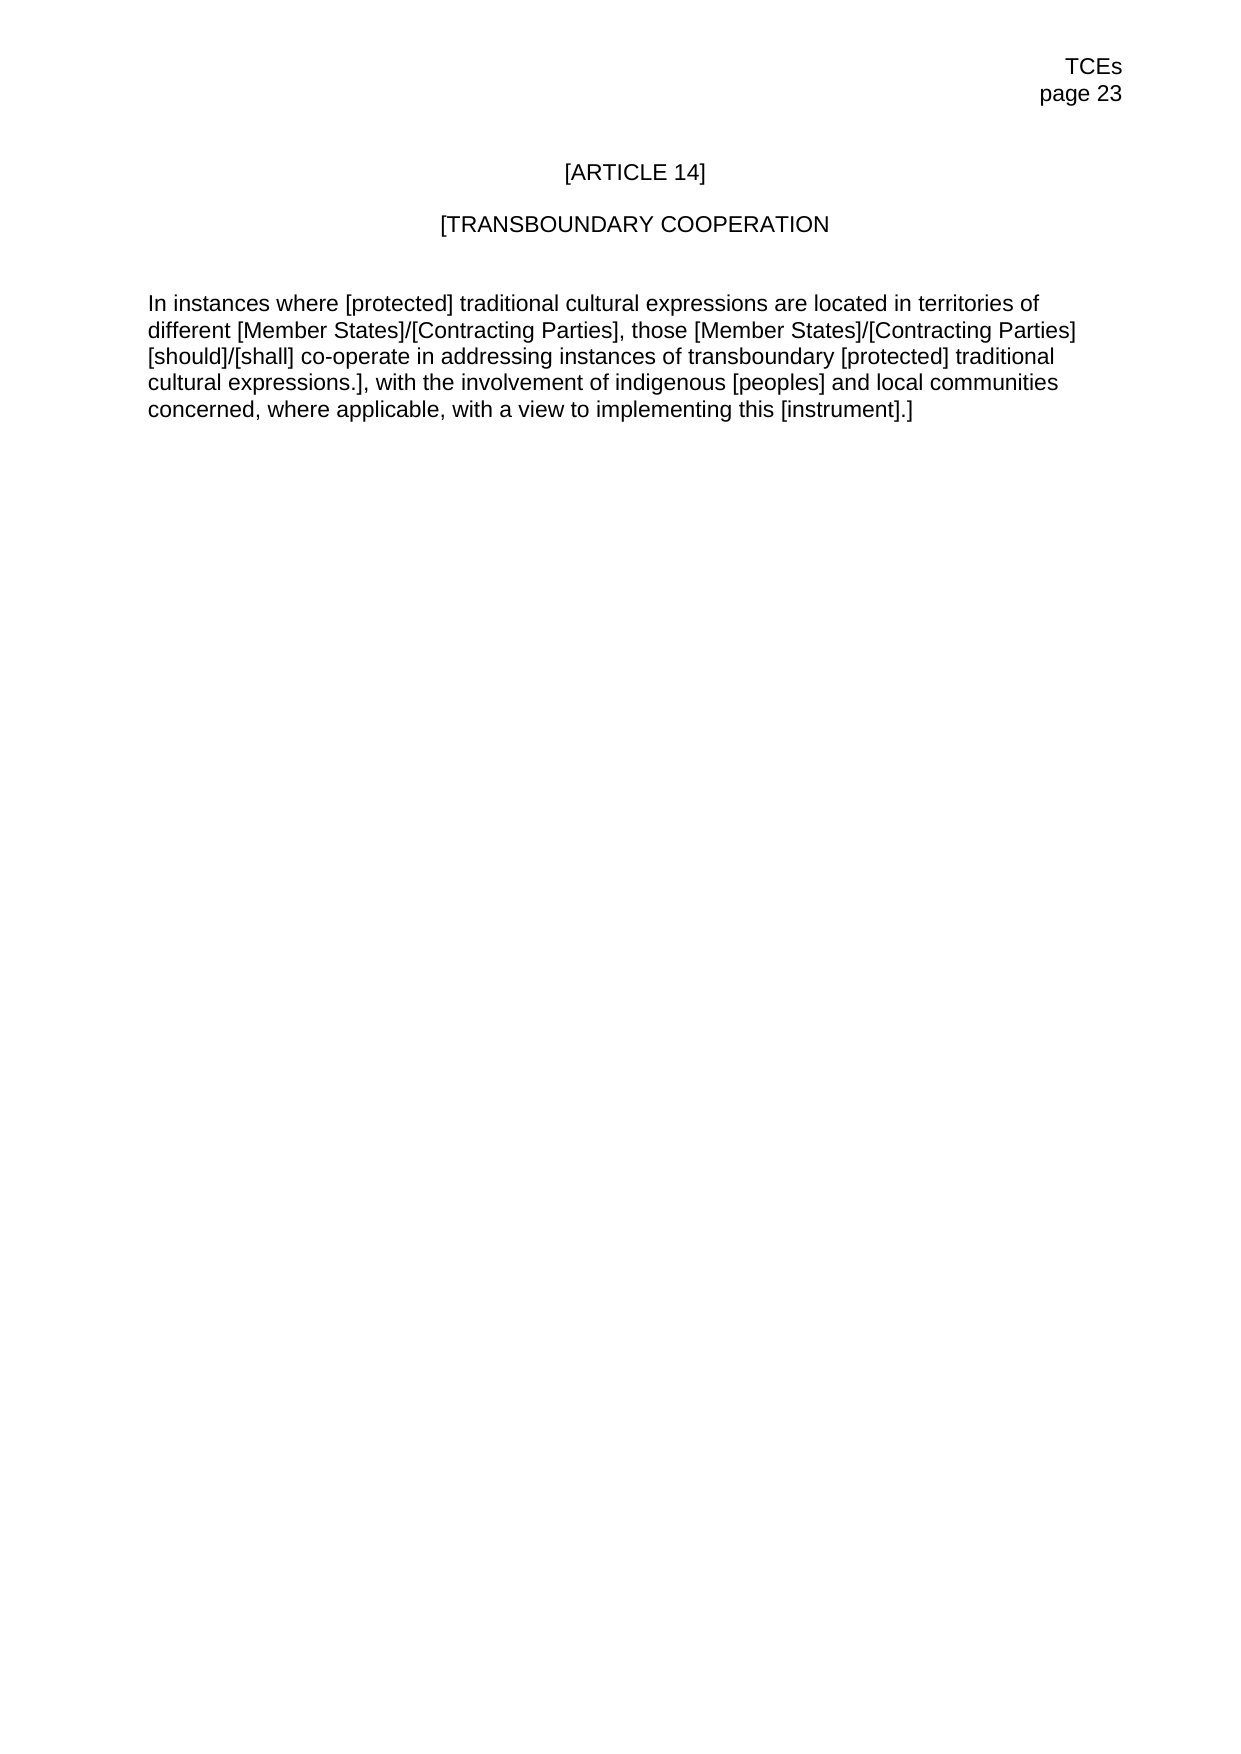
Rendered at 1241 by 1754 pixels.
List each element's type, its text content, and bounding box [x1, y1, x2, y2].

text [TRANSBOUNDARY COOPERATION [148, 211, 1122, 238]
text [ARTICLE 14] [148, 158, 1122, 185]
text In instances where [protected] traditional cultural expressions are located in territories of different [Member States]/[Contracting Parties], those [Member States]/[Contracting Parties] [should]/[shall] co-operate in addressing instances of transboundary [protected] traditional cultural expressions.], with the involvement of indigenous [peoples] and local communities concerned, where applicable, with a view to implementing this [instrument].] [148, 290, 1122, 422]
